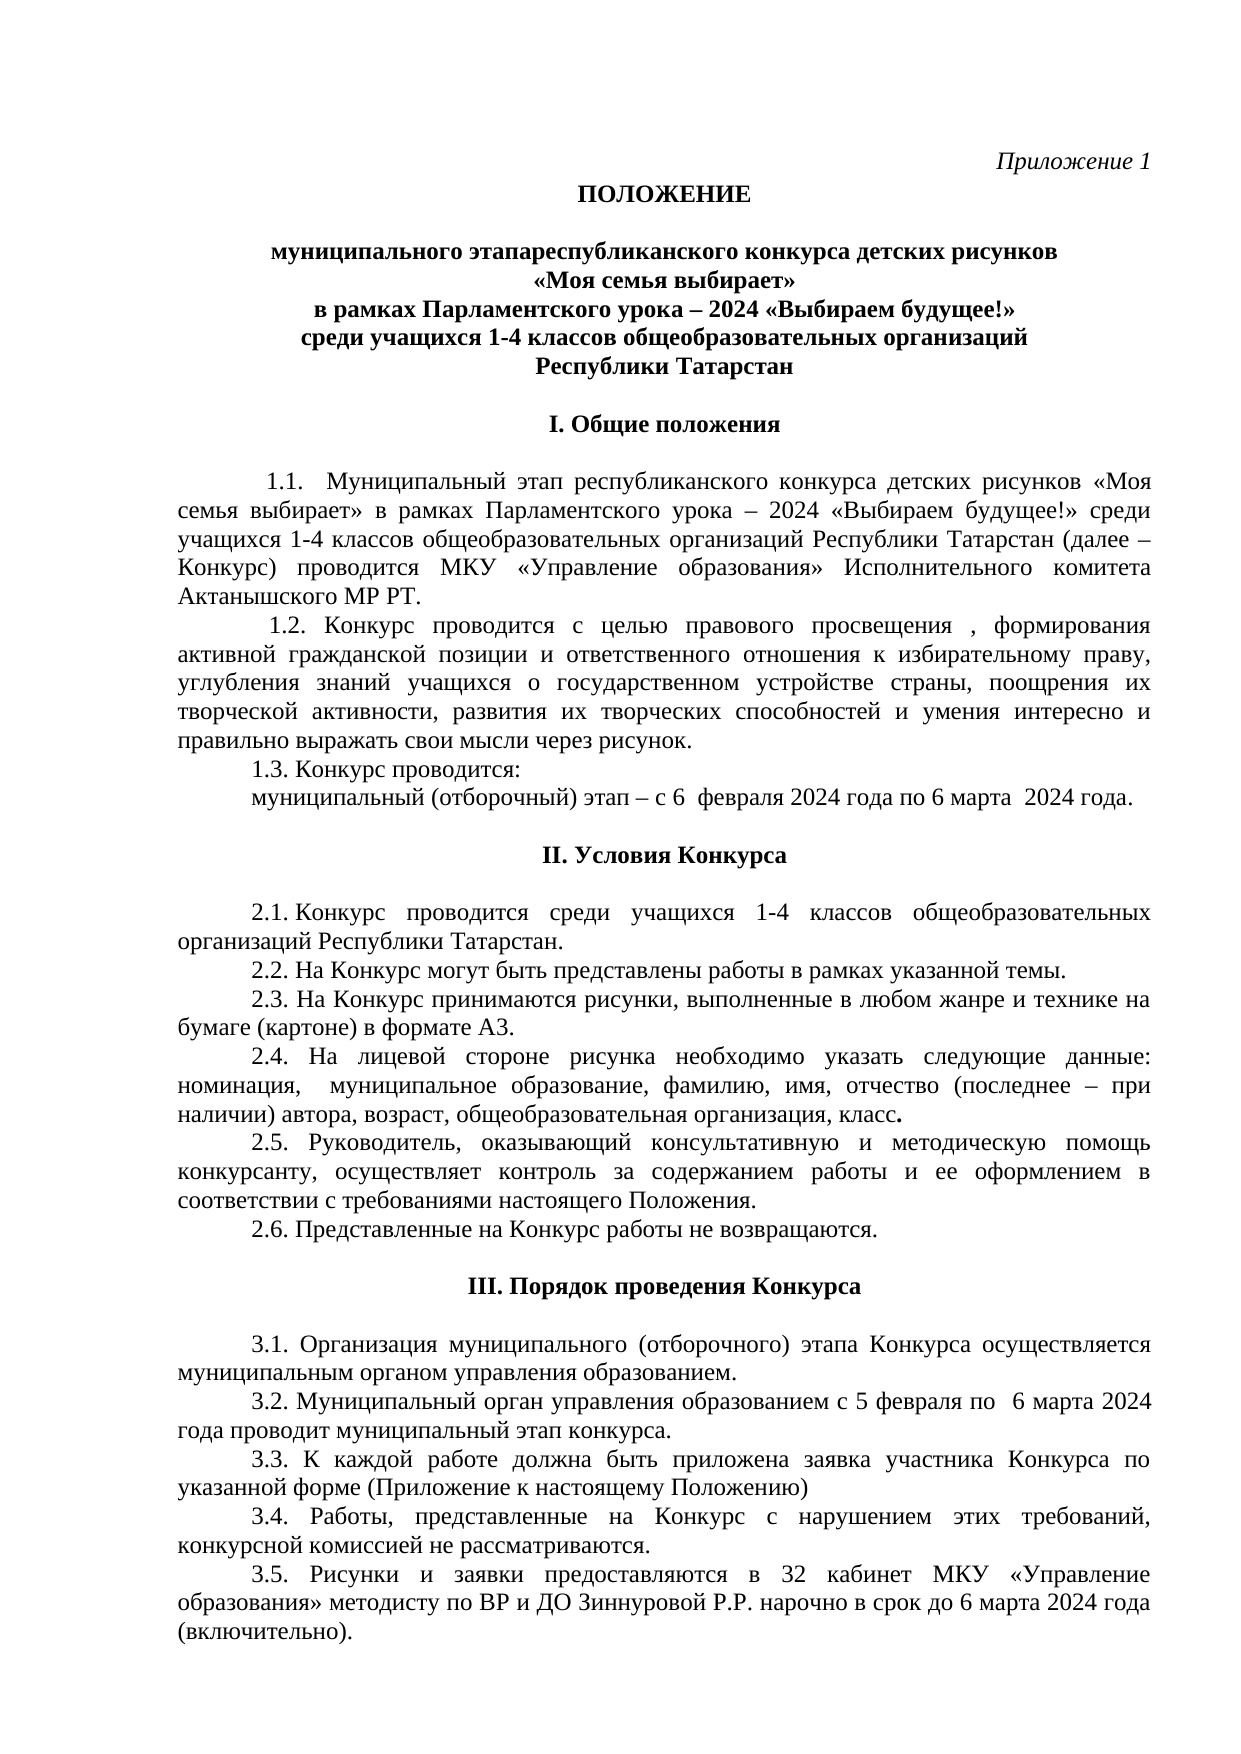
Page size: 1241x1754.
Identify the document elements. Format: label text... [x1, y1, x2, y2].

text 3.3. К каждой работе должна быть приложена заявка участника Конкурса по указанной форме (Приложение к настоящему Положению) [177, 1444, 1152, 1501]
text муниципального этапареспубликанского конкурса детских рисунков [177, 236, 1152, 265]
text 2.6. Представленные на Конкурс работы не возвращаются. [177, 1214, 1152, 1242]
text муниципальный (отборочный) этап – с 6 февраля 2024 года по 6 марта 2024 года. [177, 782, 1152, 811]
text III. Порядок проведения Конкурса [177, 1271, 1152, 1300]
text в рамках Парламентского урока – 2024 «Выбираем будущее!» [177, 294, 1152, 322]
text 3.5. Рисунки и заявки предоставляются в 32 кабинет МКУ «Управление образования» методисту по ВР и ДО Зиннуровой Р.Р. нарочно в срок до 6 марта 2024 года (включительно). [177, 1559, 1152, 1645]
text I. Общие положения [177, 409, 1152, 437]
text 3.1. Организация муниципального (отборочного) этапа Конкурса осуществляется муниципальным органом управления образованием. [177, 1329, 1152, 1386]
text Приложение 1 [177, 146, 1152, 174]
text 1.3. Конкурс проводится: [177, 754, 1152, 782]
text ПОЛОЖЕНИЕ [177, 179, 1152, 207]
text среди учащихся 1-4 классов общеобразовательных организаций [177, 322, 1152, 351]
text 2.2. На Конкурс могут быть представлены работы в рамках указанной темы. [177, 955, 1152, 984]
text 3.4. Работы, представленные на Конкурс с нарушением этих требований, конкурсной комиссией не рассматриваются. [177, 1501, 1152, 1559]
text Республики Татарстан [177, 351, 1152, 380]
text 2.4. На лицевой стороне рисунка необходимо указать следующие данные: номинация, муниципальное образование, фамилию, имя, отчество (последнее – при наличии) автора, возраст, общеобразовательная организация, класс. [177, 1041, 1152, 1127]
text 2.5. Руководитель, оказывающий консультативную и методическую помощь конкурсанту, осуществляет контроль за содержанием работы и ее оформлением в соответствии с требованиями настоящего Положения. [177, 1127, 1152, 1214]
text 3.2. Муниципальный орган управления образованием с 5 февраля по 6 марта 2024 года проводит муниципальный этап конкурса. [177, 1386, 1152, 1444]
text 2.3. На Конкурс принимаются рисунки, выполненные в любом жанре и технике на бумаге (картоне) в формате А3. [177, 984, 1152, 1041]
text «Моя семья выбирает» [177, 265, 1152, 294]
text 1.2. Конкурс проводится с целью правового просвещения , формирования активной гражданской позиции и ответственного отношения к избирательному праву, углубления знаний учащихся о государственном устройстве страны, поощрения их творческой активности, развития их творческих способностей и умения интересно и правильно выражать свои мысли через рисунок. [177, 610, 1152, 754]
list Муниципальный этап республиканского конкурса детских рисунков «Моя семья выбирает» в рамках Парламентского урока – 2024 «Выбираем будущее!» среди учащихся 1-4 классов общеобразовательных организаций Республики Татарстан (далее – Конкурс) проводится МКУ «Управление образования» Исполнительного комитета Актанышского МР РТ. [177, 466, 1152, 610]
text II. Условия Конкурса [177, 840, 1152, 869]
text 2.1. Конкурс проводится среди учащихся 1-4 классов общеобразовательных организаций Республики Татарстан. [177, 897, 1152, 955]
